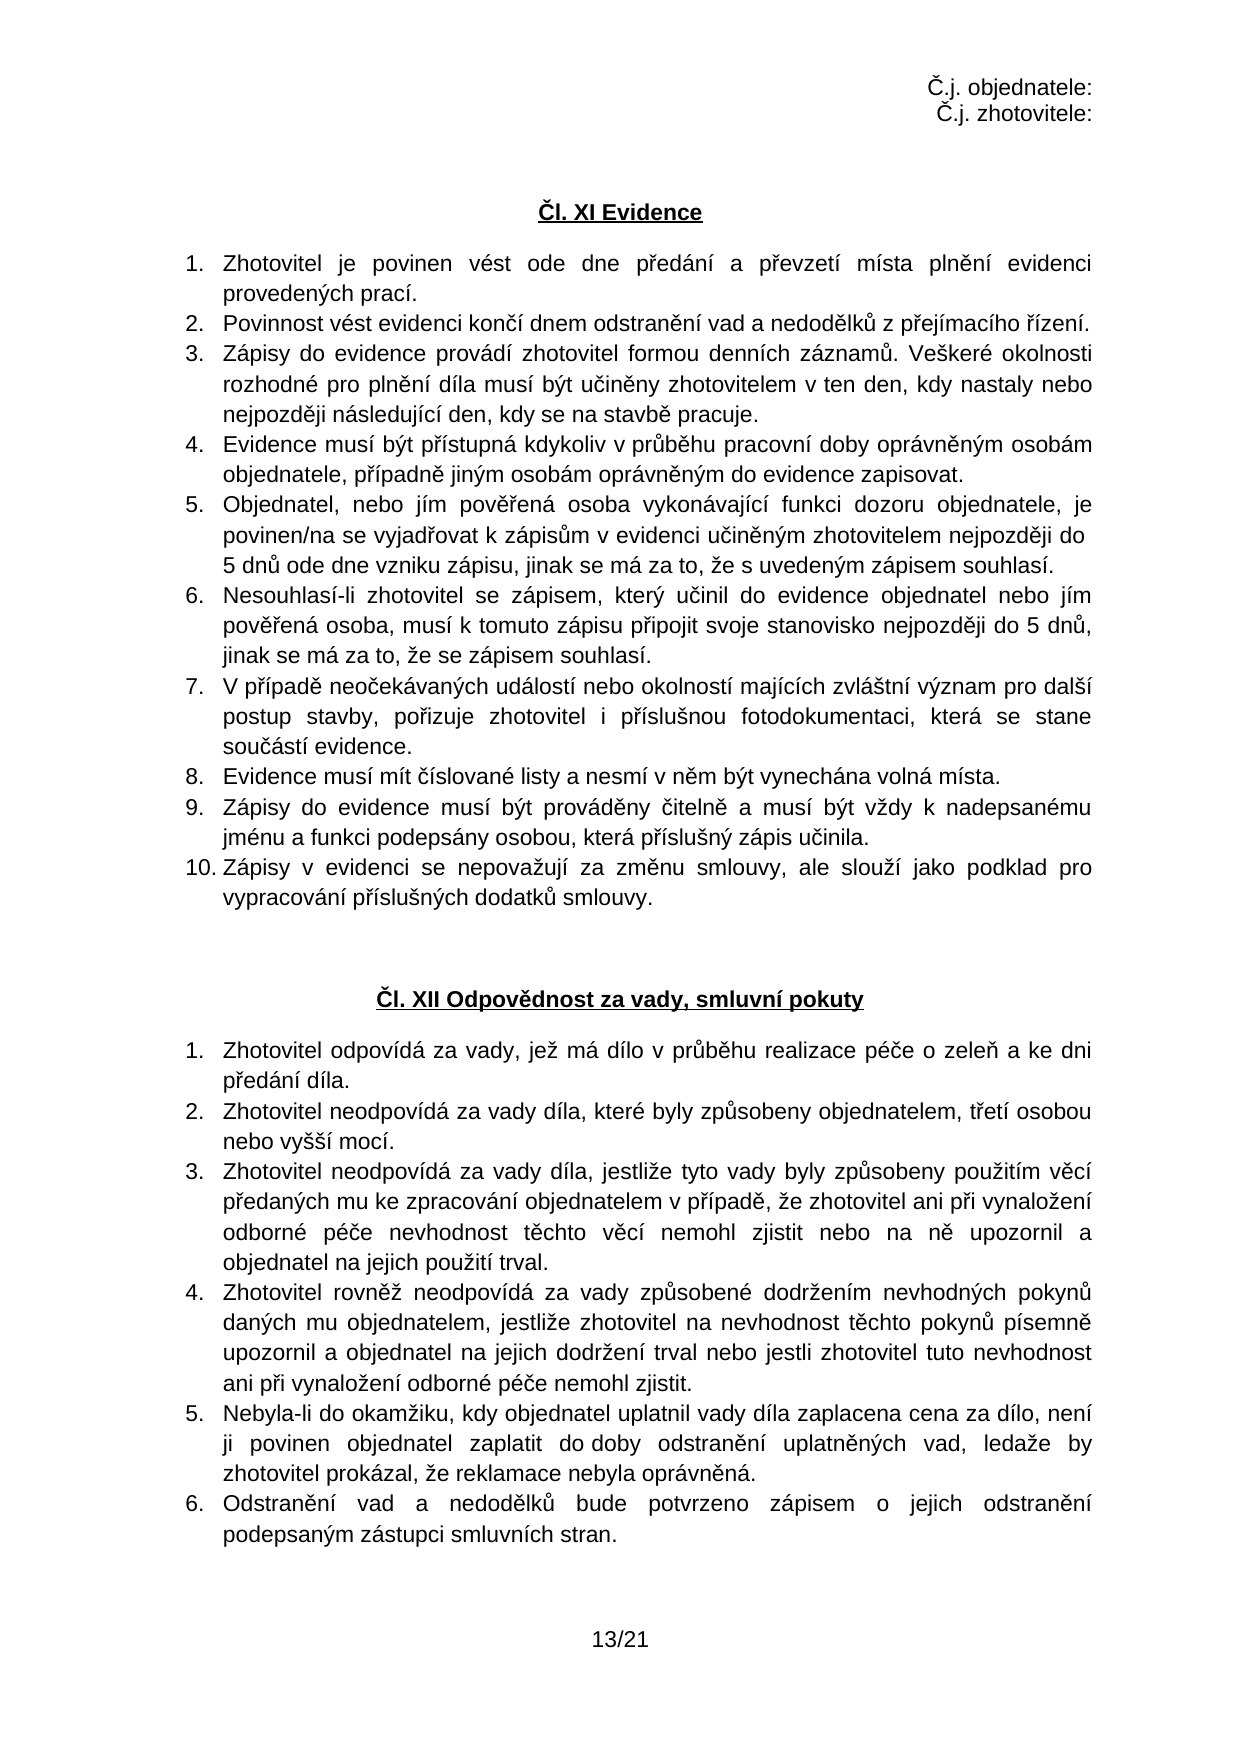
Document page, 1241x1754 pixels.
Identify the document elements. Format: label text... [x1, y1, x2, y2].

list Evidence musí být přístupná kdykoliv v průběhu pracovní doby oprávněným osobám objednatele, případně jiným osobám oprávněným do evidence zapisovat. [185, 431, 1093, 487]
list Odstranění vad a nedodělků bude potvrzeno zápisem o jejich odstranění podepsaným zástupci smluvních stran. [185, 1490, 1093, 1547]
list Zápisy v evidenci se nepovažují za změnu smlouvy, ale slouží jako podklad pro vypracování příslušných dodatků smlouvy. [185, 854, 1093, 910]
list Zhotovitel je povinen vést ode dne předání a převzetí místa plnění evidenci provedených prací. [185, 250, 1093, 306]
text Čl. XII Odpovědnost za vady, smluvní pokuty [148, 986, 1093, 1012]
list Zhotovitel odpovídá za vady, jež má dílo v průběhu realizace péče o zeleň a ke dni předání díla. [185, 1037, 1093, 1094]
list Evidence musí mít číslované listy a nesmí v něm být vynechána volná místa. [185, 763, 1093, 789]
text Čl. XI Evidence [148, 199, 1093, 225]
list Zhotovitel neodpovídá za vady díla, jestliže tyto vady byly způsobeny použitím věcí předaných mu ke zpracování objednatelem v případě, že zhotovitel ani při vynaložení odborné péče nevhodnost těchto věcí nemohl zjistit nebo na ně upozornil a objednatel na jejich použití trval. [185, 1158, 1093, 1275]
list Zhotovitel rovněž neodpovídá za vady způsobené dodržením nevhodných pokynů daných mu objednatelem, jestliže zhotovitel na nevhodnost těchto pokynů písemně upozornil a objednatel na jejich dodržení trval nebo jestli zhotovitel tuto nevhodnost ani při vynaložení odborné péče nemohl zjistit. [185, 1279, 1093, 1396]
list Zápisy do evidence musí být prováděny čitelně a musí být vždy k nadepsanému jménu a funkci podepsány osobou, která příslušný zápis učinila. [185, 793, 1093, 850]
list Povinnost vést evidenci končí dnem odstranění vad a nedodělků z přejímacího řízení. [185, 310, 1093, 336]
list Nebyla-li do okamžiku, kdy objednatel uplatnil vady díla zaplacena cena za dílo, není ji povinen objednatel zaplatit do doby odstranění uplatněných vad, ledaže by zhotovitel prokázal, že reklamace nebyla oprávněná. [185, 1400, 1093, 1486]
list Nesouhlasí-li zhotovitel se zápisem, který učinil do evidence objednatel nebo jím pověřená osoba, musí k tomuto zápisu připojit svoje stanovisko nejpozději do 5 dnů, jinak se má za to, že se zápisem souhlasí. [185, 582, 1093, 669]
list Objednatel, nebo jím pověřená osoba vykonávající funkci dozoru objednatele, je povinen/na se vyjadřovat k zápisům v evidenci učiněným zhotovitelem nejpozději do 5 dnů ode dne vzniku zápisu, jinak se má za to, že s uvedeným zápisem souhlasí. [185, 491, 1093, 578]
list V případě neočekávaných událostí nebo okolností majících zvláštní význam pro další postup stavby, pořizuje zhotovitel i příslušnou fotodokumentaci, která se stane součástí evidence. [185, 673, 1093, 759]
list Zhotovitel neodpovídá za vady díla, které byly způsobeny objednatelem, třetí osobou nebo vyšší mocí. [185, 1098, 1093, 1154]
list Zápisy do evidence provádí zhotovitel formou denních záznamů. Veškeré okolnosti rozhodné pro plnění díla musí být učiněny zhotovitelem v ten den, kdy nastaly nebo nejpozději následující den, kdy se na stavbě pracuje. [185, 340, 1093, 427]
